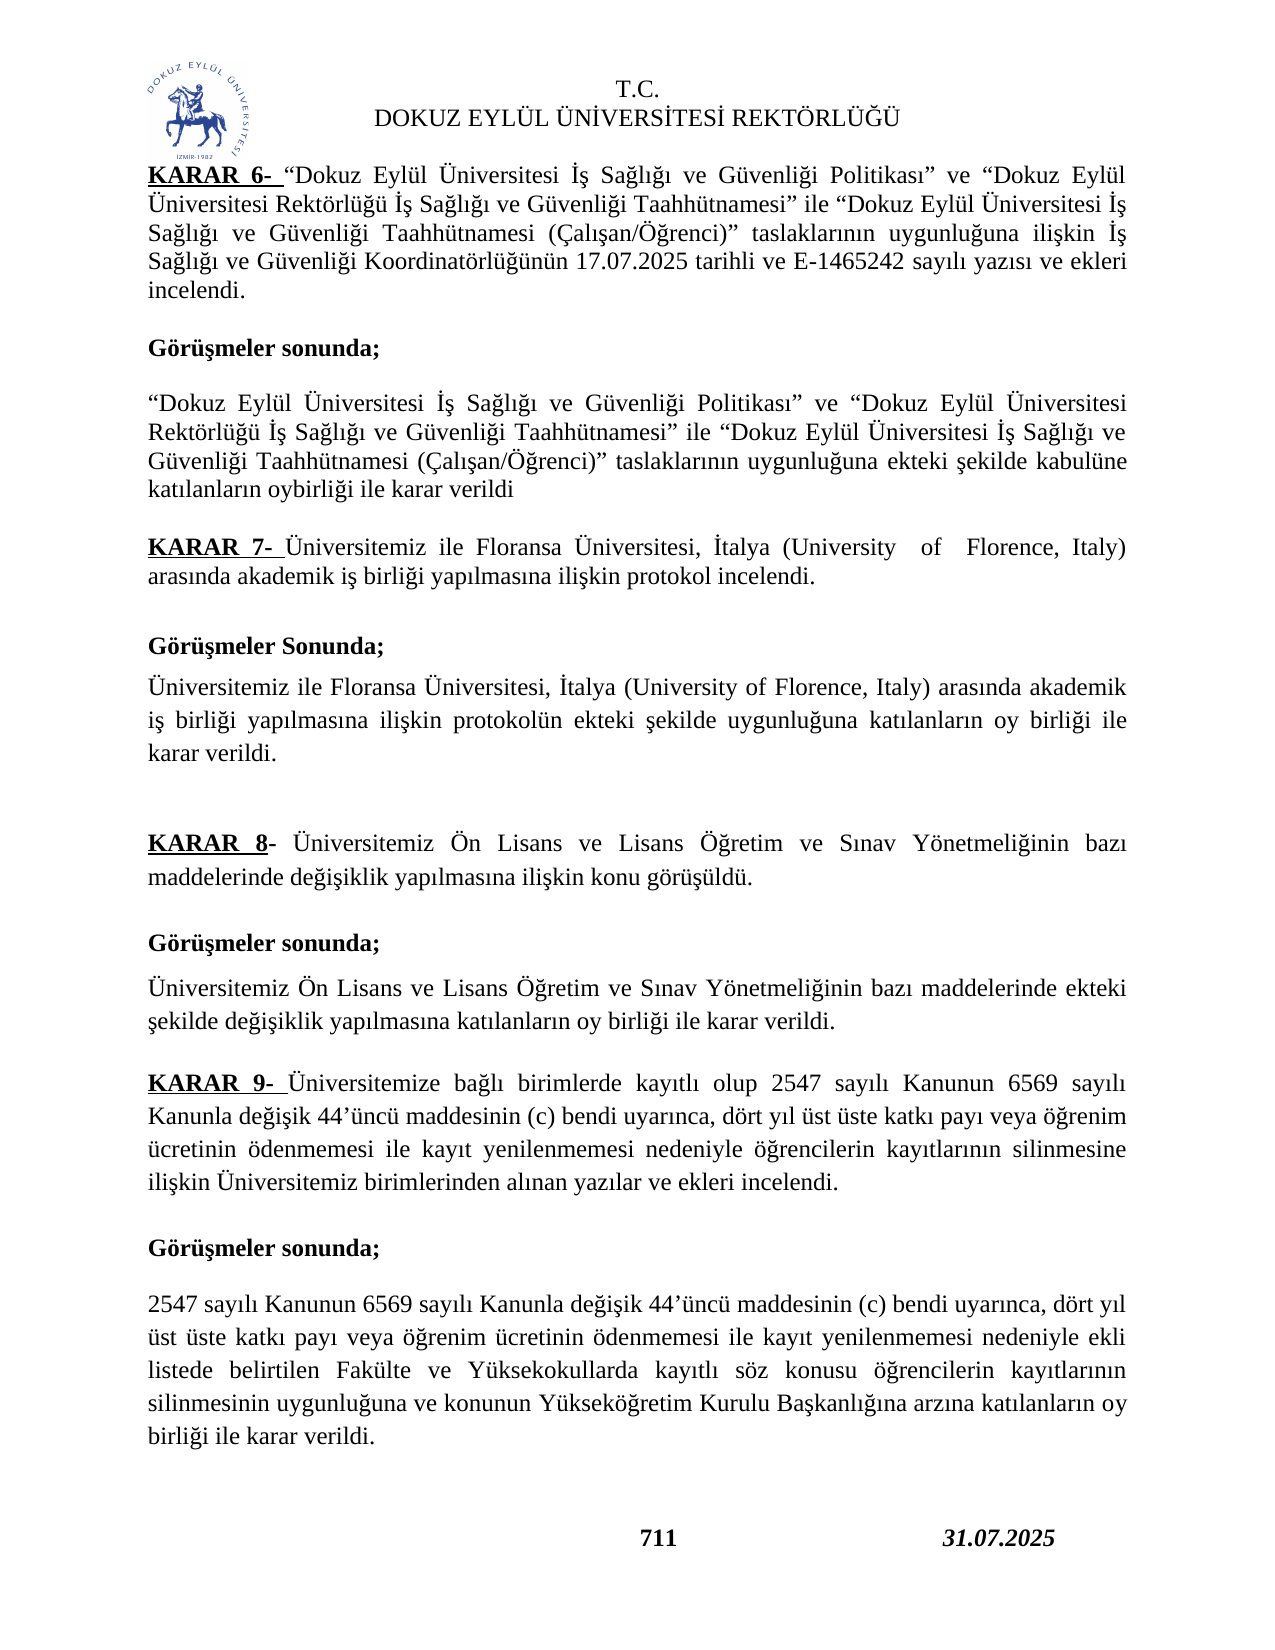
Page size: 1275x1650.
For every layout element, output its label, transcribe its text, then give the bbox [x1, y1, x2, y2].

text Görüşmeler sonunda; [148, 1233, 1127, 1262]
picture [147, 62, 249, 159]
text Üniversitemiz ile Floransa Üniversitesi, İtalya (University of Florence, Italy) arasında akademik iş birliği yapılmasına ilişkin protokolün ekteki şekilde uygunluğuna katılanların oy birliği ile karar verildi. [148, 672, 1127, 767]
text Görüşmeler Sonunda; [148, 631, 1127, 659]
text Görüşmeler sonunda; [148, 928, 1127, 956]
text Üniversitemiz Ön Lisans ve Lisans Öğretim ve Sınav Yönetmeliğinin bazı maddelerinde ekteki şekilde değişiklik yapılmasına katılanların oy birliği ile karar verildi. [148, 973, 1127, 1035]
text 2547 sayılı Kanunun 6569 sayılı Kanunla değişik 44’üncü maddesinin (c) bendi uyarınca, dört yıl üst üste katkı payı veya öğrenim ücretinin ödenmemesi ile kayıt yenilenmemesi nedeniyle ekli listede belirtilen Fakülte ve Yüksekokullarda kayıtlı söz konusu öğrencilerin kayıtlarının silinmesinin uygunluğuna ve konunun Yükseköğretim Kurulu Başkanlığına arzına katılanların oy birliği ile karar verildi. [148, 1289, 1127, 1449]
text KARAR 7- Üniversitemiz ile Floransa Üniversitesi, İtalya (University of Florence, Italy) arasında akademik iş birliği yapılmasına ilişkin protokol incelendi. [148, 532, 1127, 589]
text KARAR 9- Üniversitemize bağlı birimlerde kayıtlı olup 2547 sayılı Kanunun 6569 sayılı Kanunla değişik 44’üncü maddesinin (c) bendi uyarınca, dört yıl üst üste katkı payı veya öğrenim ücretinin ödenmemesi ile kayıt yenilenmemesi nedeniyle öğrencilerin kayıtlarının silinmesine ilişkin Üniversitemiz birimlerinden alınan yazılar ve ekleri incelendi. [148, 1068, 1127, 1196]
text Görüşmeler sonunda; [148, 333, 1127, 361]
text “Dokuz Eylül Üniversitesi İş Sağlığı ve Güvenliği Politikası” ve “Dokuz Eylül Üniversitesi Rektörlüğü İş Sağlığı ve Güvenliği Taahhütnamesi” ile “Dokuz Eylül Üniversitesi İş Sağlığı ve Güvenliği Taahhütnamesi (Çalışan/Öğrenci)” taslaklarının uygunluğuna ekteki şekilde kabulüne katılanların oybirliği ile karar verildi [148, 388, 1127, 503]
text KARAR 6- “Dokuz Eylül Üniversitesi İş Sağlığı ve Güvenliği Politikası” ve “Dokuz Eylül Üniversitesi Rektörlüğü İş Sağlığı ve Güvenliği Taahhütnamesi” ile “Dokuz Eylül Üniversitesi İş Sağlığı ve Güvenliği Taahhütnamesi (Çalışan/Öğrenci)” taslaklarının uygunluğuna ilişkin İş Sağlığı ve Güvenliği Koordinatörlüğünün 17.07.2025 tarihli ve E-1465242 sayılı yazısı ve ekleri incelendi. [148, 160, 1127, 304]
text KARAR 8- Üniversitemiz Ön Lisans ve Lisans Öğretim ve Sınav Yönetmeliğinin bazı maddelerinde değişiklik yapılmasına ilişkin konu görüşüldü. [148, 828, 1127, 890]
